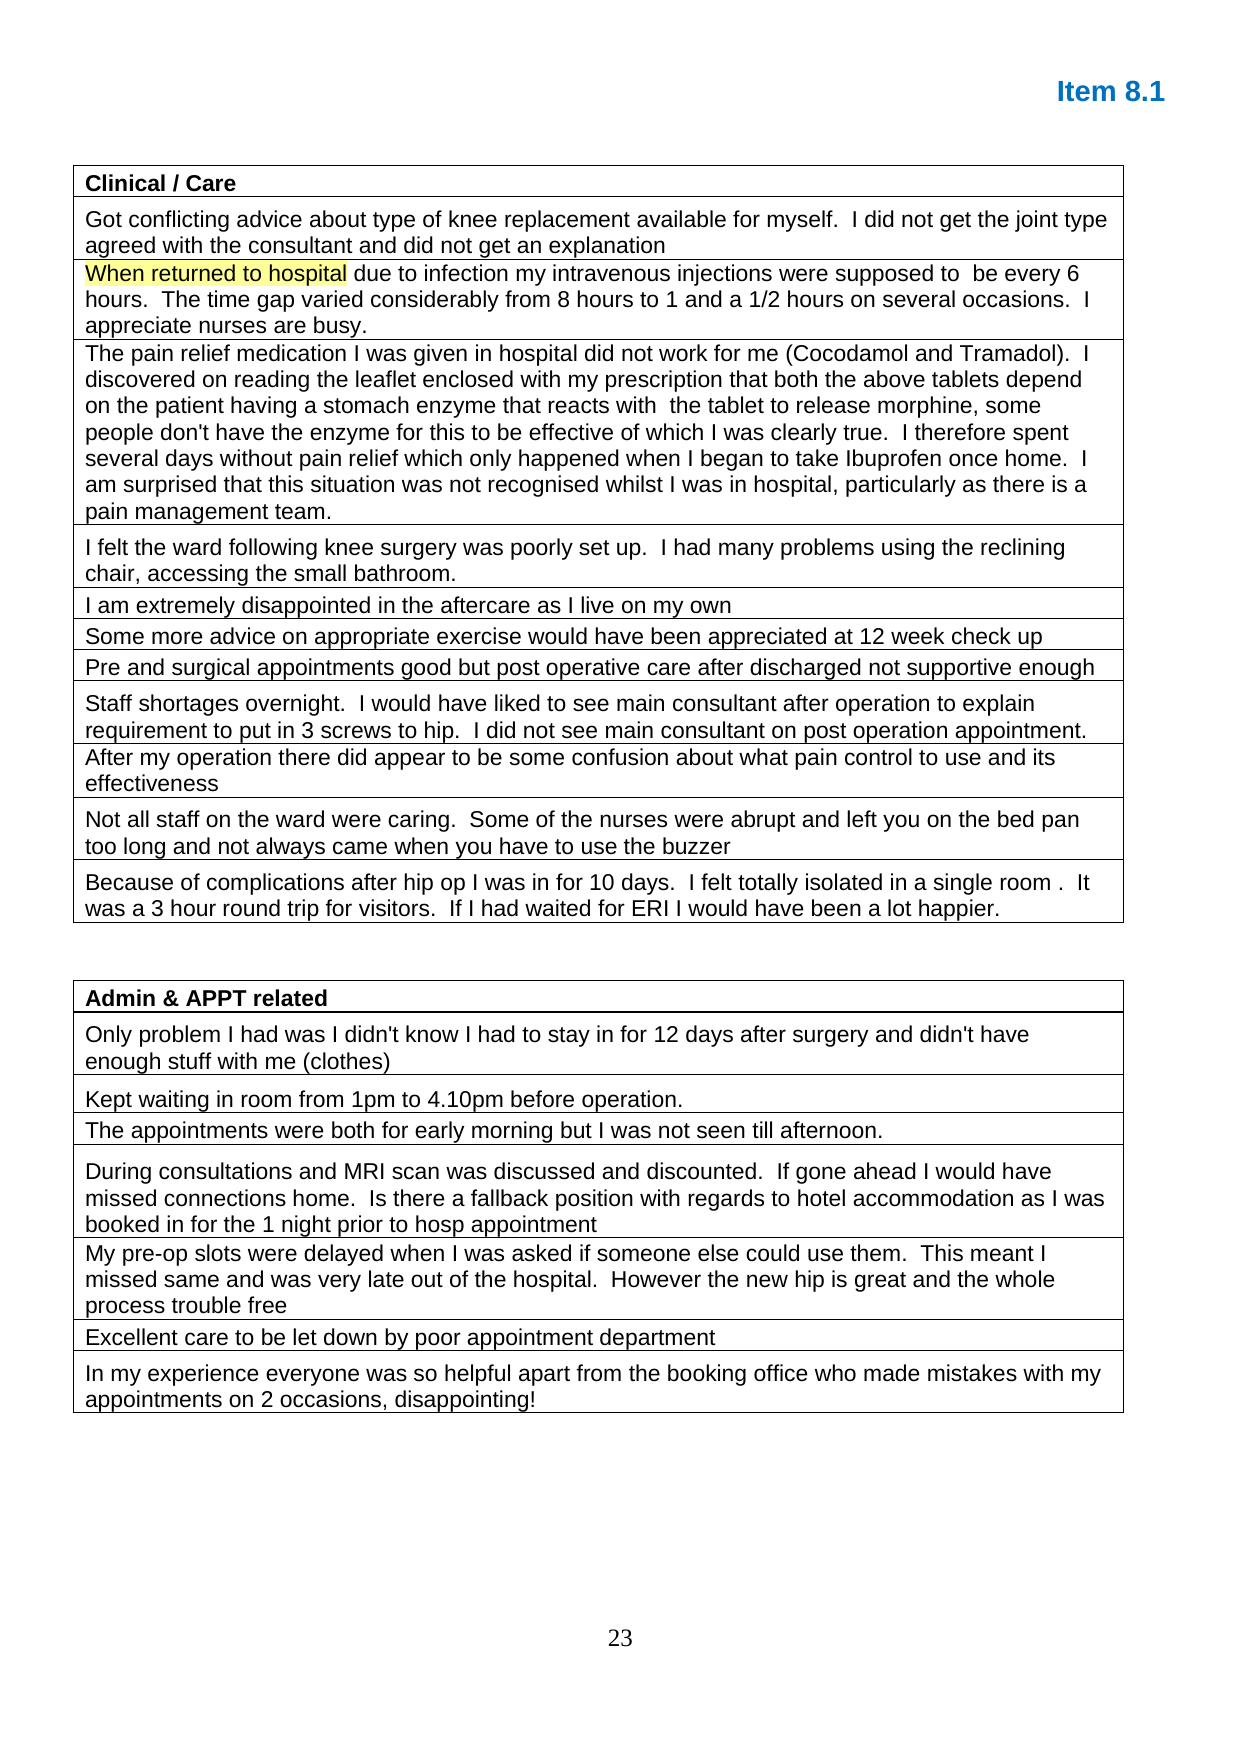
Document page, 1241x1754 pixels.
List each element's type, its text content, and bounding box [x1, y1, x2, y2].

table_cell In my experience everyone was so helpful apart from the booking office who made mistakes with my appointments on 2 occasions, disappointing! [74, 1351, 1123, 1412]
table_cell I felt the ward following knee surgery was poorly set up. I had many problems using the reclining chair, accessing the small bathroom. [74, 525, 1123, 587]
table_cell When returned to hospital due to infection my intravenous injections were supposed to be every 6 hours. The time gap varied considerably from 8 hours to 1 and a 1/2 hours on several occasions. I appreciate nurses are busy. [74, 260, 1123, 339]
table_cell I am extremely disappointed in the aftercare as I live on my own [74, 588, 1123, 618]
table_cell Staff shortages overnight. I would have liked to see main consultant after operation to explain requirement to put in 3 screws to hip. I did not see main consultant on post operation appointment. [74, 681, 1123, 743]
table_cell Got conflicting advice about type of knee replacement available for myself. I did not get the joint type agreed with the consultant and did not get an explanation [74, 197, 1123, 258]
table_cell Some more advice on appropriate exercise would have been appreciated at 12 week check up [74, 619, 1123, 649]
table_cell After my operation there did appear to be some confusion about what pain control to use and its effectiveness [74, 744, 1123, 797]
table_header Clinical / Care [74, 166, 1123, 196]
table_cell Excellent care to be let down by poor appointment department [74, 1320, 1123, 1350]
table_cell Kept waiting in room from 1pm to 4.10pm before operation. [74, 1075, 1123, 1112]
table_cell During consultations and MRI scan was discussed and discounted. If gone ahead I would have missed connections home. Is there a fallback position with regards to hotel accommodation as I was booked in for the 1 night prior to hosp appointment [74, 1145, 1123, 1237]
table_cell Pre and surgical appointments good but post operative care after discharged not supportive enough [74, 650, 1123, 680]
table_cell The appointments were both for early morning but I was not seen till afternoon. [74, 1113, 1123, 1143]
table_cell The pain relief medication I was given in hospital did not work for me (Cocodamol and Tramadol). I discovered on reading the leaflet enclosed with my prescription that both the above tablets depend on the patient having a stomach enzyme that reacts with the tablet to release morphine, some people don't have the enzyme for this to be effective of which I was clearly true. I therefore spent several days without pain relief which only happened when I began to take Ibuprofen once home. I am surprised that this situation was not recognised whilst I was in hospital, particularly as there is a pain management team. [74, 340, 1123, 524]
table_cell My pre-op slots were delayed when I was asked if someone else could use them. This meant I missed same and was very late out of the hospital. However the new hip is great and the whole process trouble free [74, 1238, 1123, 1318]
table_header Admin & APPT related [74, 981, 1123, 1011]
table_cell Not all staff on the ward were caring. Some of the nurses were abrupt and left you on the bed pan too long and not always came when you have to use the buzzer [74, 798, 1123, 859]
table_cell Because of complications after hip op I was in for 10 days. I felt totally isolated in a single room . It was a 3 hour round trip for visitors. If I had waited for ERI I would have been a lot happier. [74, 860, 1123, 922]
table_cell Only problem I had was I didn't know I had to stay in for 12 days after surgery and didn't have enough stuff with me (clothes) [74, 1013, 1123, 1074]
